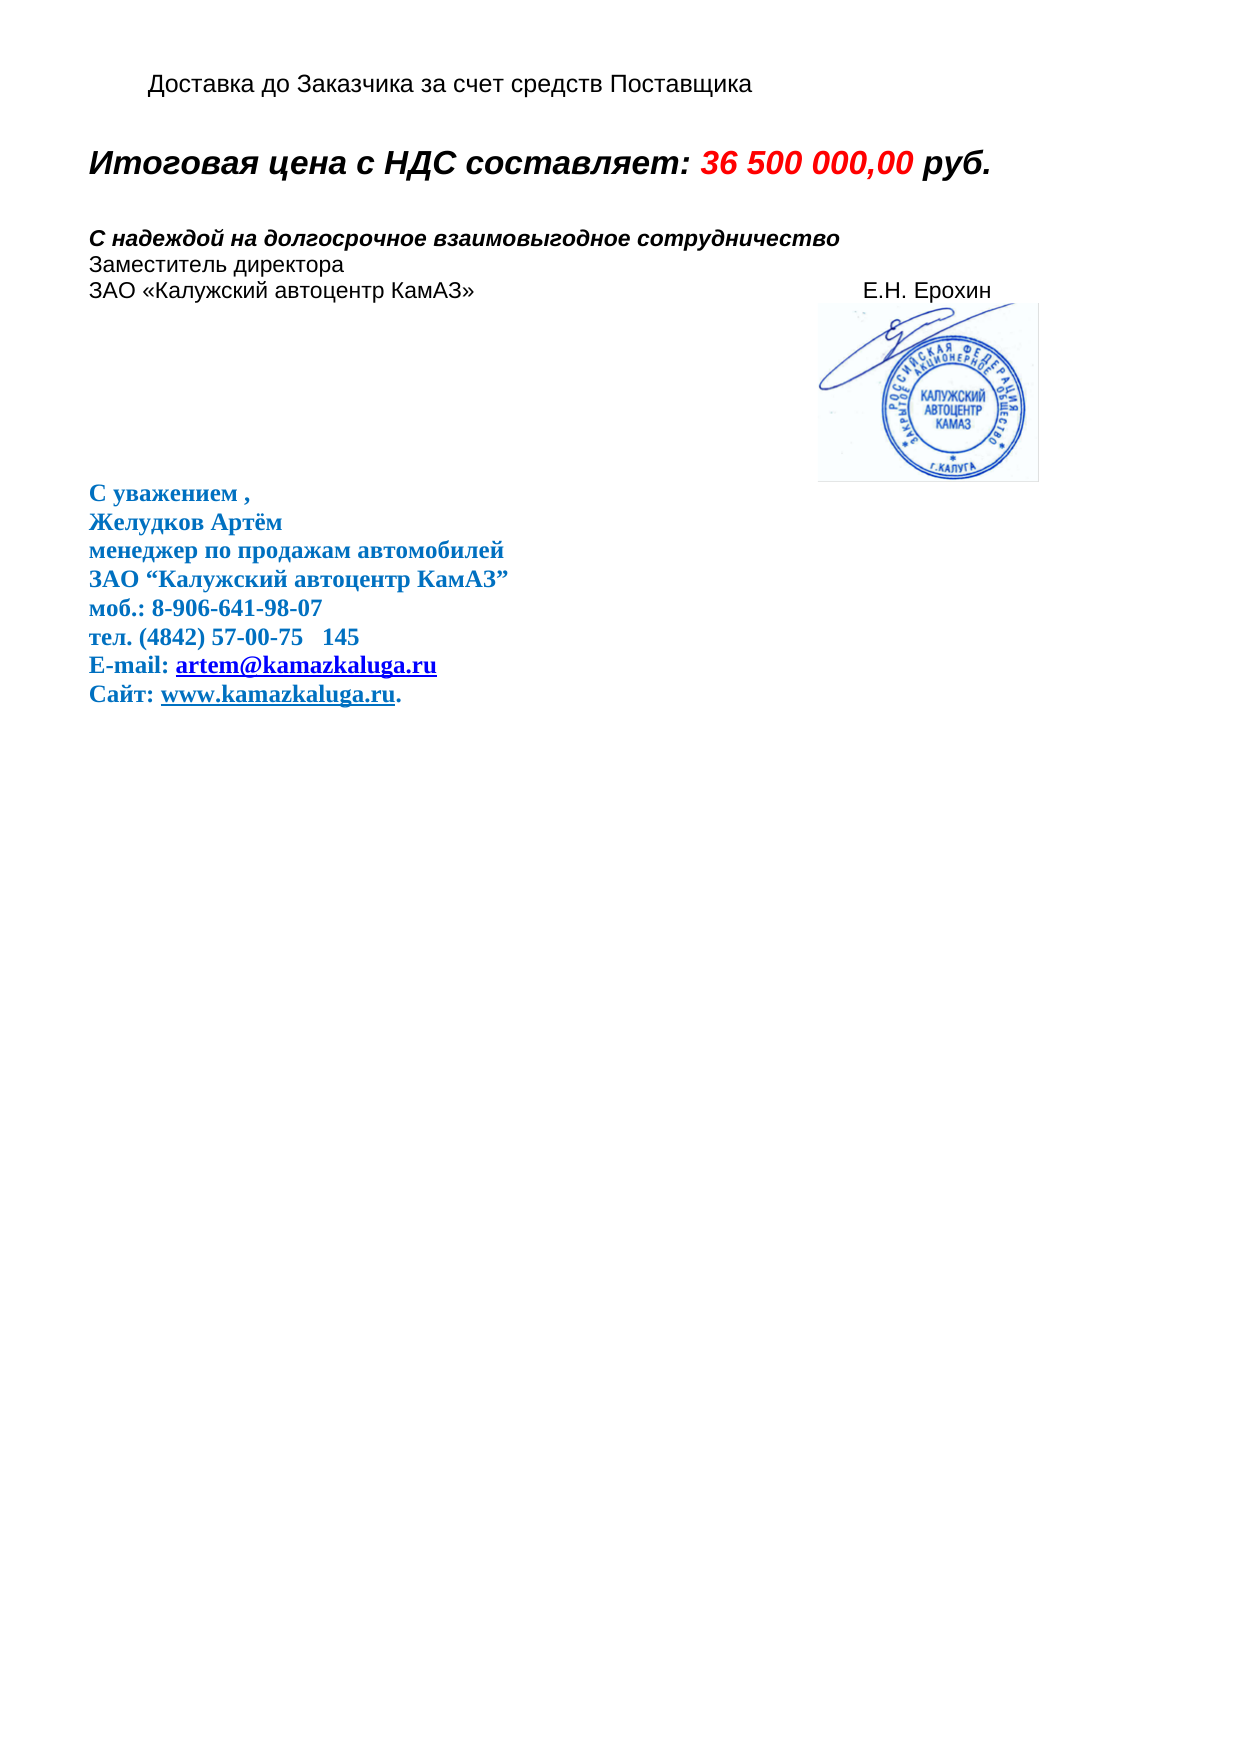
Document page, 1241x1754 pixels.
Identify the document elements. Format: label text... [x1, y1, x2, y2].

text Сайт: www.kamazkaluga.ru. [89, 679, 1166, 708]
text ЗАО “Калужский автоцентр КамАЗ” [89, 564, 1166, 593]
text С надеждой на долгосрочное взаимовыгодное сотрудничество [89, 224, 1166, 251]
text Заместитель директора [89, 251, 1166, 277]
text С уважением , [89, 478, 1166, 507]
text Доставка до Заказчика за счет средств Поставщика [89, 69, 1166, 97]
text тел. (4842) 57-00-75 145 [89, 622, 1166, 650]
text менеджер по продажам автомобилей [89, 535, 1166, 564]
text ЗАО «Калужский автоцентр КамАЗ» Е.Н. Ерохин [89, 277, 1166, 304]
text Желудков Артём [89, 507, 1166, 535]
text E-mail: artem@kamazkaluga.ru [89, 650, 1166, 679]
text моб.: 8-906-641-98-07 [89, 593, 1166, 622]
text Итоговая цена с НДС составляет: 36 500 000,00 руб. [89, 143, 1166, 182]
picture [817, 304, 1040, 478]
